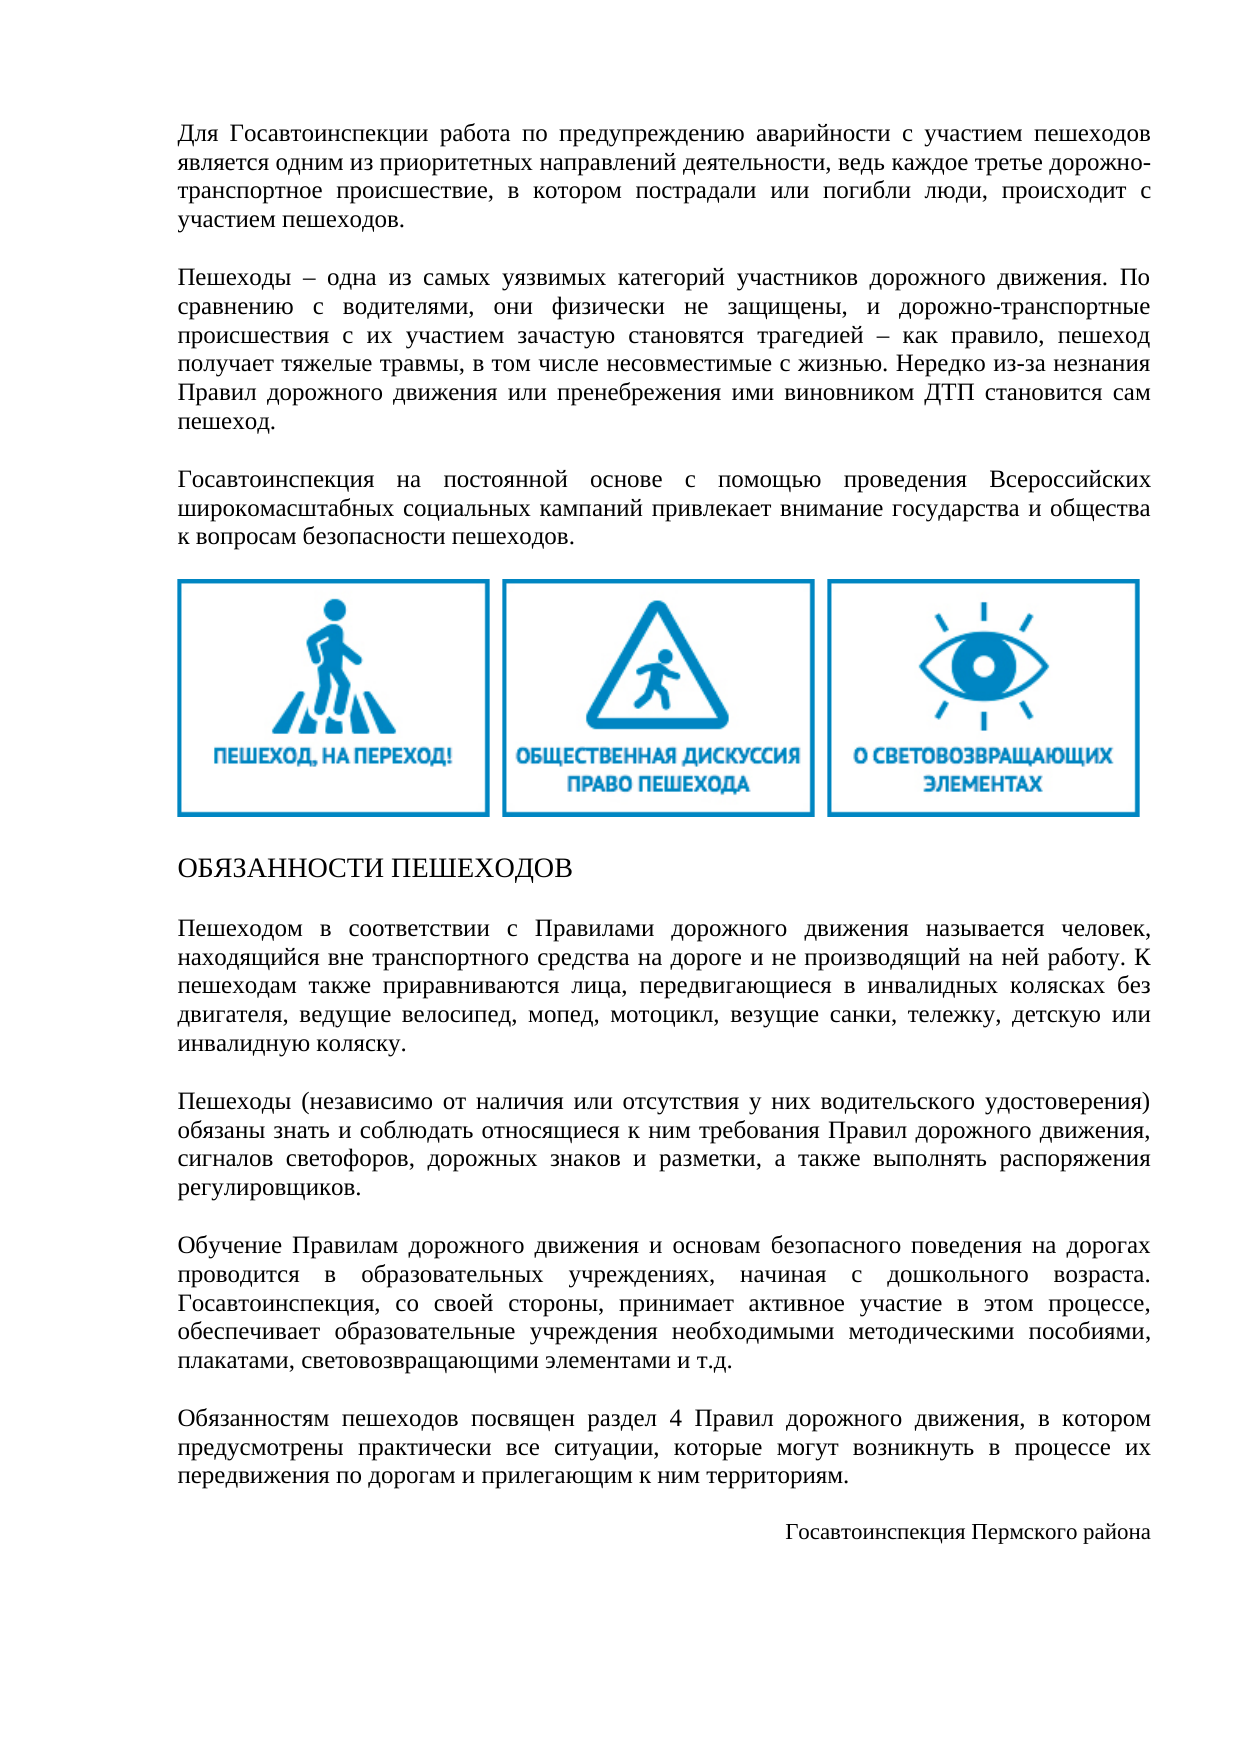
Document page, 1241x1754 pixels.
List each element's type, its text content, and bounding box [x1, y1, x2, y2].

text Для Госавтоинспекции работа по предупреждению аварийности с участием пешеходов является одним из приоритетных направлений деятельности, ведь каждое третье дорожно-транспортное происшествие, в котором пострадали или погибли люди, происходит с участием пешеходов. [177, 118, 1152, 233]
text Госавтоинспекция на постоянной основе с помощью проведения Всероссийских широкомасштабных социальных кампаний привлекает внимание государства и общества к вопросам безопасности пешеходов. [177, 464, 1152, 550]
picture [182, 584, 485, 812]
text Обязанностям пешеходов посвящен раздел 4 Правил дорожного движения, в котором предусмотрены практически все ситуации, которые могут возникнуть в процессе их передвижения по дорогам и прилегающим к ним территориям. [177, 1403, 1152, 1489]
text Пешеходы (независимо от наличия или отсутствия у них водительского удостоверения) обязаны знать и соблюдать относящиеся к ним требования Правил дорожного движения, сигналов светофоров, дорожных знаков и разметки, а также выполнять распоряжения регулировщиков. [177, 1086, 1152, 1201]
picture [832, 584, 1135, 812]
text Обучение Правилам дорожного движения и основам безопасного поведения на дорогах проводится в образовательных учреждениях, начиная с дошкольного возраста. Госавтоинспекция, со своей стороны, принимает активное участие в этом процессе, обеспечивает образовательные учреждения необходимыми методическими пособиями, плакатами, световозвращающими элементами и т.д. [177, 1230, 1152, 1374]
text ОБЯЗАННОСТИ ПЕШЕХОДОВ [177, 851, 1152, 884]
text Пешеходы – одна из самых уязвимых категорий участников дорожного движения. По сравнению с водителями, они физически не защищены, и дорожно-транспортные происшествия с их участием зачастую становятся трагедией – как правило, пешеход получает тяжелые травмы, в том числе несовместимые с жизнью. Нередко из-за незнания Правил дорожного движения или пренебрежения ими виновником ДТП становится сам пешеход. [177, 262, 1152, 435]
text Пешеходом в соответствии с Правилами дорожного движения называется человек, находящийся вне транспортного средства на дороге и не производящий на ней работу. К пешеходам также приравниваются лица, передвигающиеся в инвалидных колясках без двигателя, ведущие велосипед, мопед, мотоцикл, везущие санки, тележку, детскую или инвалидную коляску. [177, 913, 1152, 1057]
text Госавтоинспекция Пермского района [177, 1518, 1152, 1545]
picture [507, 584, 810, 812]
